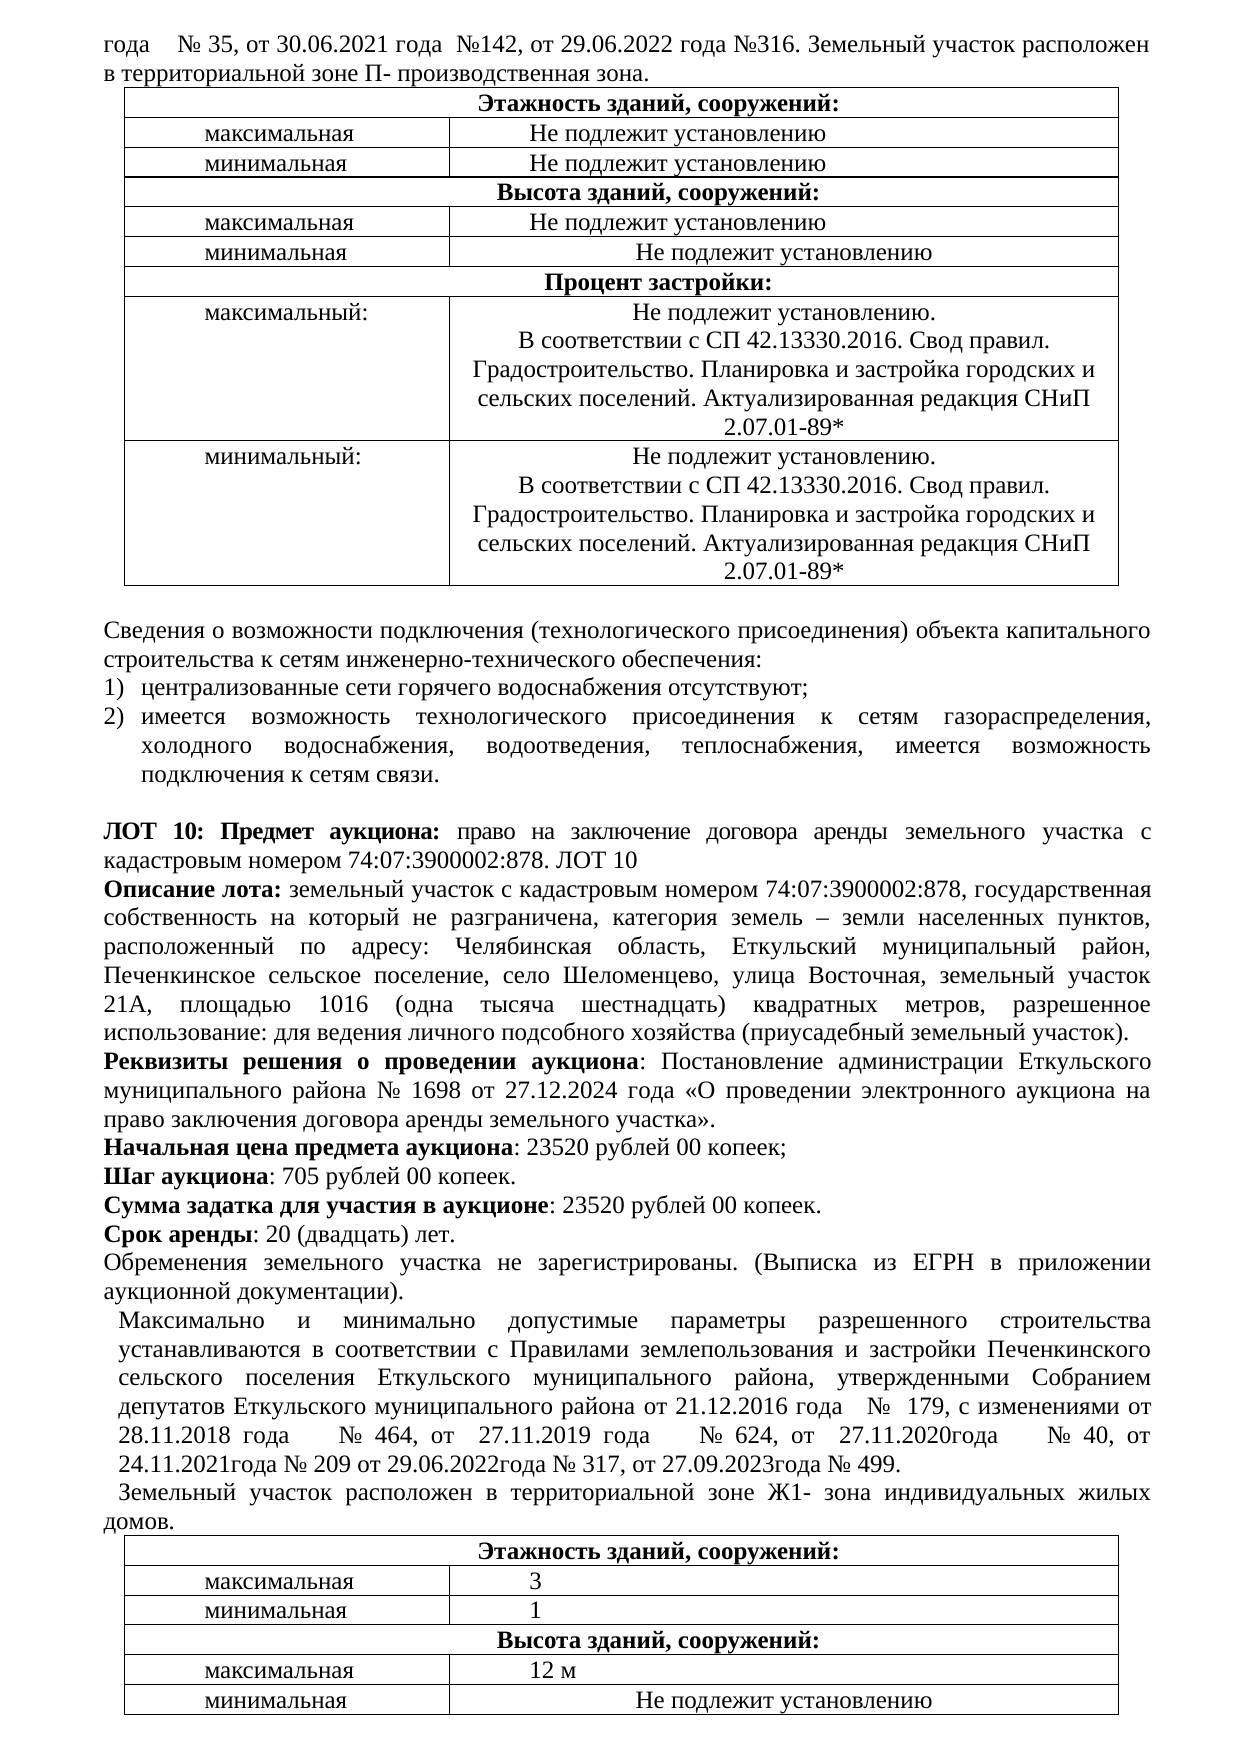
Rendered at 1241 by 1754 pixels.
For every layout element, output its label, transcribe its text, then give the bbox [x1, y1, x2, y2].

table_cell Не подлежит установлению. В соответствии с СП 42.13330.2016. Свод правил. Градостроительство. Планировка и застройка городских и сельских поселений. Актуализированная редакция СНиП 2.07.01-89* [450, 297, 1118, 440]
table_cell Высота зданий, сооружений: [125, 1625, 1118, 1654]
text Шаг аукциона: 705 рублей 00 копеек. [103, 1161, 1152, 1190]
text Сведения о возможности подключения (технологического присоединения) объекта капитального строительства к сетям инженерно-технического обеспечения: [103, 615, 1152, 672]
text Сумма задатка для участия в аукционе: 23520 рублей 00 копеек. [103, 1190, 1152, 1219]
text ЛОТ 10: Предмет аукциона: право на заключение договора аренды земельного участка с кадастровым номером 74:07:3900002:878. ЛОТ 10 [103, 816, 1152, 874]
table_cell минимальный: [125, 441, 449, 585]
table_cell максимальная [125, 1566, 449, 1594]
table_cell максимальная [125, 118, 449, 147]
table_cell Не подлежит установлению [450, 237, 1118, 266]
text Максимально и минимально допустимые параметры разрешенного строительства устанавливаются в соответствии с Правилами землепользования и застройки Печенкинского сельского поселения Еткульского муниципального района, утвержденными Собранием депутатов Еткульского муниципального района от 21.12.2016 года № 179, с изменениями от 28.11.2018 года № 464, от 27.11.2019 года № 624, от 27.11.2020года № 40, от 24.11.2021года № 209 от 29.06.2022года № 317, от 27.09.2023года № 499. [118, 1305, 1152, 1477]
table_cell Не подлежит установлению [450, 207, 1118, 236]
text Описание лота: земельный участок с кадастровым номером 74:07:3900002:878, государственная собственность на который не разграничена, категория земель – земли населенных пунктов, расположенный по адресу: Челябинская область, Еткульский муниципальный район, Печенкинское сельское поселение, село Шеломенцево, улица Восточная, земельный участок 21А, площадью 1016 (одна тысяча шестнадцать) квадратных метров, разрешенное использование: для ведения личного подсобного хозяйства (приусадебный земельный участок). [103, 874, 1152, 1046]
table_cell Не подлежит установлению [450, 1685, 1118, 1714]
table_cell максимальная [125, 207, 449, 236]
table_cell минимальная [125, 1685, 449, 1714]
text Срок аренды: 20 (двадцать) лет. [103, 1219, 1152, 1247]
table_cell максимальная [125, 1655, 449, 1684]
table_cell Не подлежит установлению. В соответствии с СП 42.13330.2016. Свод правил. Градостроительство. Планировка и застройка городских и сельских поселений. Актуализированная редакция СНиП 2.07.01-89* [450, 441, 1118, 585]
table_header Этажность зданий, сооружений: [125, 1536, 1118, 1565]
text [103, 29, 1152, 87]
table_cell Процент застройки: [125, 267, 1118, 296]
table_cell 12 м [450, 1655, 1118, 1684]
text Обременения земельного участка не зарегистрированы. (Выписка из ЕГРН в приложении аукционной документации). [103, 1247, 1152, 1305]
list централизованные сети горячего водоснабжения отсутствуют; [103, 672, 1152, 701]
list имеется возможность технологического присоединения к сетям газораспределения, холодного водоснабжения, водоотведения, теплоснабжения, имеется возможность подключения к сетям связи. [103, 701, 1152, 787]
text Земельный участок расположен в территориальной зоне Ж1- зона индивидуальных жилых домов. [103, 1477, 1152, 1535]
table_cell 1 [450, 1596, 1118, 1624]
table_cell Не подлежит установлению [450, 148, 1118, 176]
text Реквизиты решения о проведении аукциона: Постановление администрации Еткульского муниципального района № 1698 от 27.12.2024 года «О проведении электронного аукциона на право заключения договора аренды земельного участка». [103, 1046, 1152, 1132]
table_cell минимальная [125, 237, 449, 266]
table_cell максимальный: [125, 297, 449, 440]
text Начальная цена предмета аукциона: 23520 рублей 00 копеек; [103, 1132, 1152, 1161]
table_header Этажность зданий, сооружений: [125, 88, 1118, 117]
table_cell Высота зданий, сооружений: [125, 178, 1118, 206]
table_cell минимальная [125, 1596, 449, 1624]
table_cell минимальная [125, 148, 449, 176]
table_cell 3 [450, 1566, 1118, 1594]
table_cell Не подлежит установлению [450, 118, 1118, 147]
